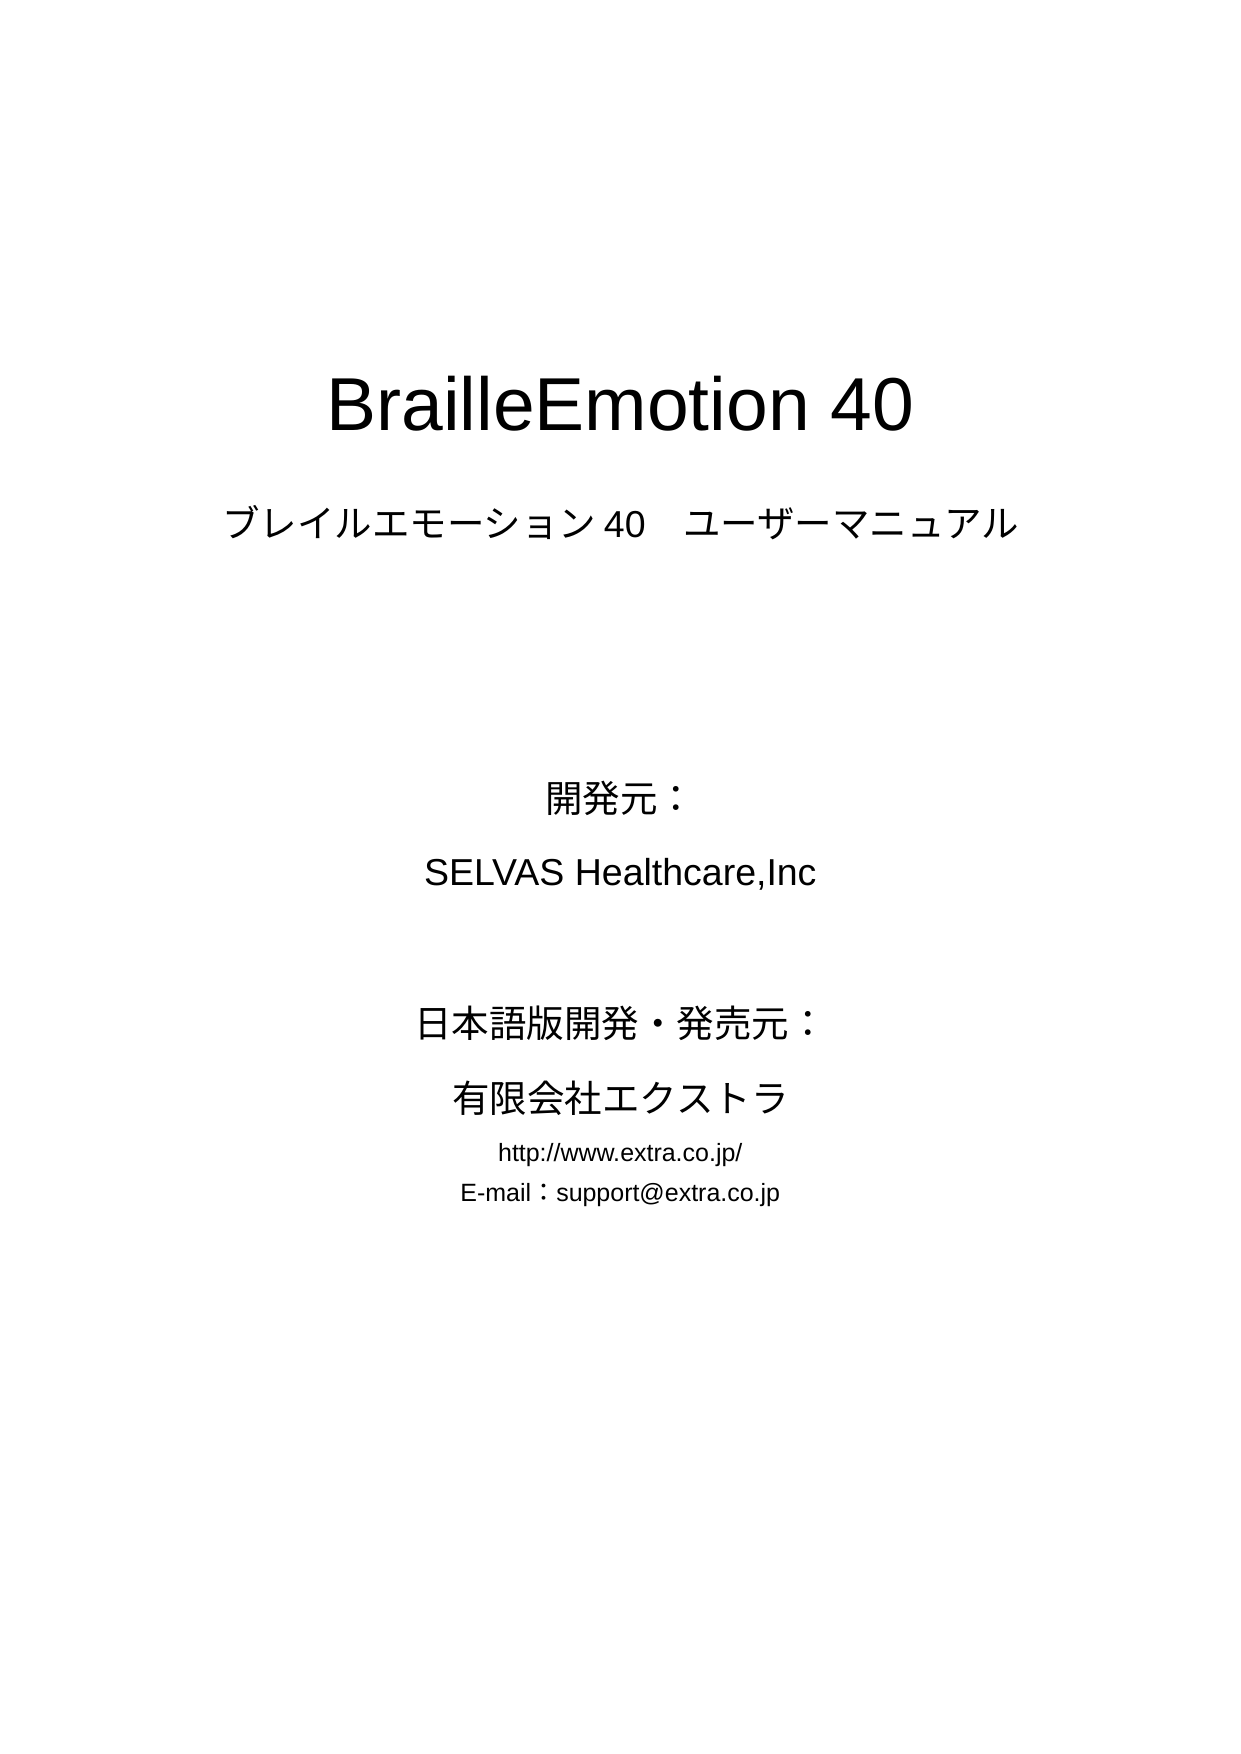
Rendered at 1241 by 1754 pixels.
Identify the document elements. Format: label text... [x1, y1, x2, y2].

text BrailleEmotion 40 [112, 347, 1128, 459]
text 開発元： [112, 759, 1128, 834]
text SELVAS Healthcare,Inc [112, 834, 1128, 909]
title ブレイルエモーション40 ユーザーマニュアル [112, 484, 1128, 559]
text 日本語版開発・発売元： [112, 984, 1128, 1059]
text 有限会社エクストラ [112, 1059, 1128, 1134]
text E-mail：support@extra.co.jp [112, 1172, 1128, 1209]
text http://www.extra.co.jp/ [112, 1134, 1128, 1172]
